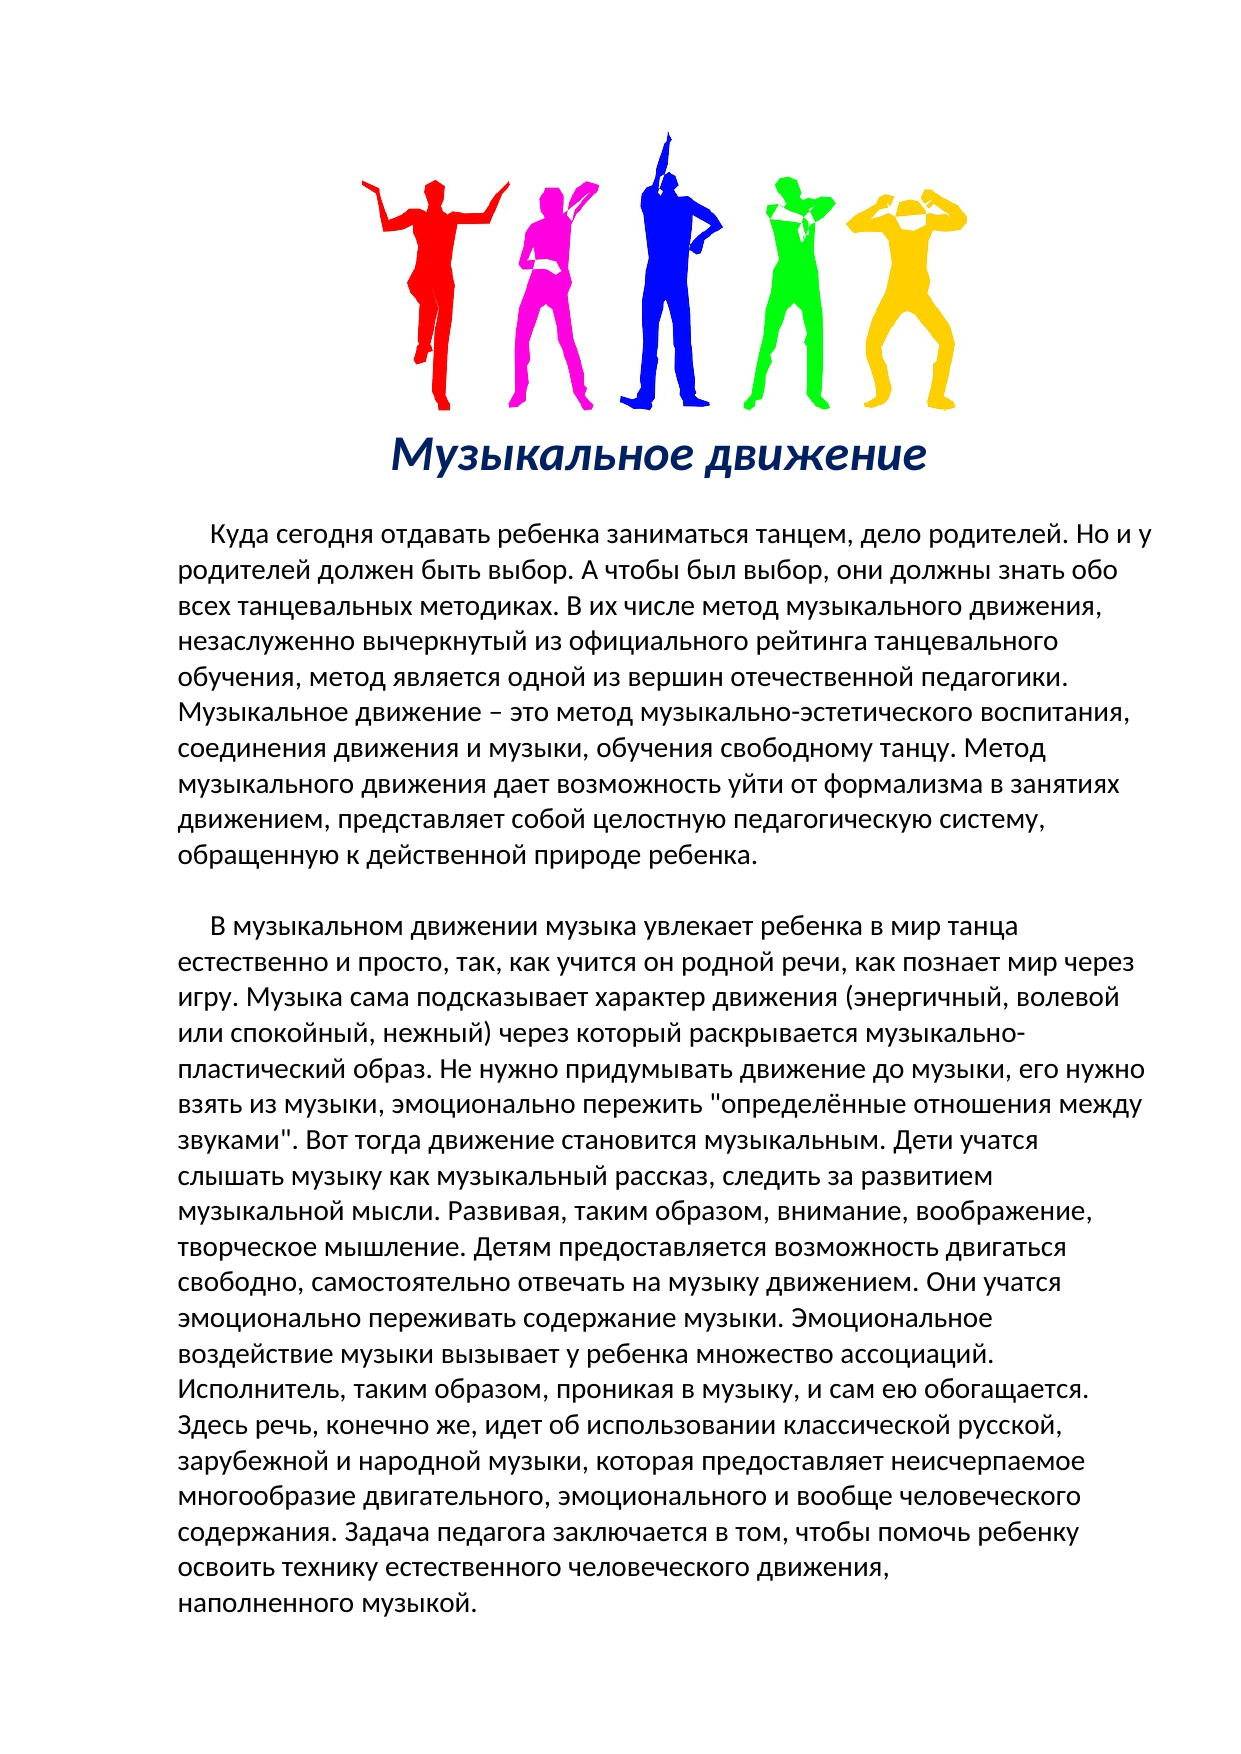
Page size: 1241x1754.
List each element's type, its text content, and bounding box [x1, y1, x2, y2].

text Куда сегодня отдавать ребенка заниматься танцем, дело родителей. Но и у родителей должен быть выбор. А чтобы был выбор, они должны знать обо всех танцевальных методиках. В их числе метод музыкального движения, незаслуженно вычеркнутый из официального рейтинга танцевального обучения, метод является одной из вершин отечественной педагогики. Музыкальное движение – это метод музыкально-эстетического воспитания, соединения движения и музыки, обучения свободному танцу. Метод музыкального движения дает возможность уйти от формализма в занятиях движением, представляет собой целостную педагогическую систему, обращенную к действенной природе ребенка. [177, 515, 1152, 872]
text В музыкальном движении музыка увлекает ребенка в мир танца естественно и просто, так, как учится он родной речи, как познает мир через игру. Музыка сама подсказывает характер движения (энергичный, волевой или спокойный, нежный) через который раскрывается музыкально-пластический образ. Не нужно придумывать движение до музыки, его нужно взять из музыки, эмоционально пережить "определённые отношения между звуками". Вот тогда движение становится музыкальным. Дети учатся слышать музыку как музыкальный рассказ, следить за развитием музыкальной мысли. Развивая, таким образом, внимание, воображение, творческое мышление. Детям предоставляется возможность двигаться свободно, самостоятельно отвечать на музыку движением. Они учатся эмоционально переживать содержание музыки. Эмоциональное воздействие музыки вызывает у ребенка множество ассоциаций. Исполнитель, таким образом, проникая в музыку, и сам ею обогащается. Здесь речь, конечно же, идет об использовании классической русской, зарубежной и народной музыки, которая предоставляет неисчерпаемое многообразие двигательного, эмоционального и вообще человеческого содержания. Задача педагога заключается в том, чтобы помочь ребенку освоить технику естественного человеческого движения, [177, 907, 1152, 1584]
picture [361, 118, 968, 422]
text Музыкальное движение [177, 421, 1152, 482]
text наполненного музыкой. [177, 1584, 1152, 1620]
